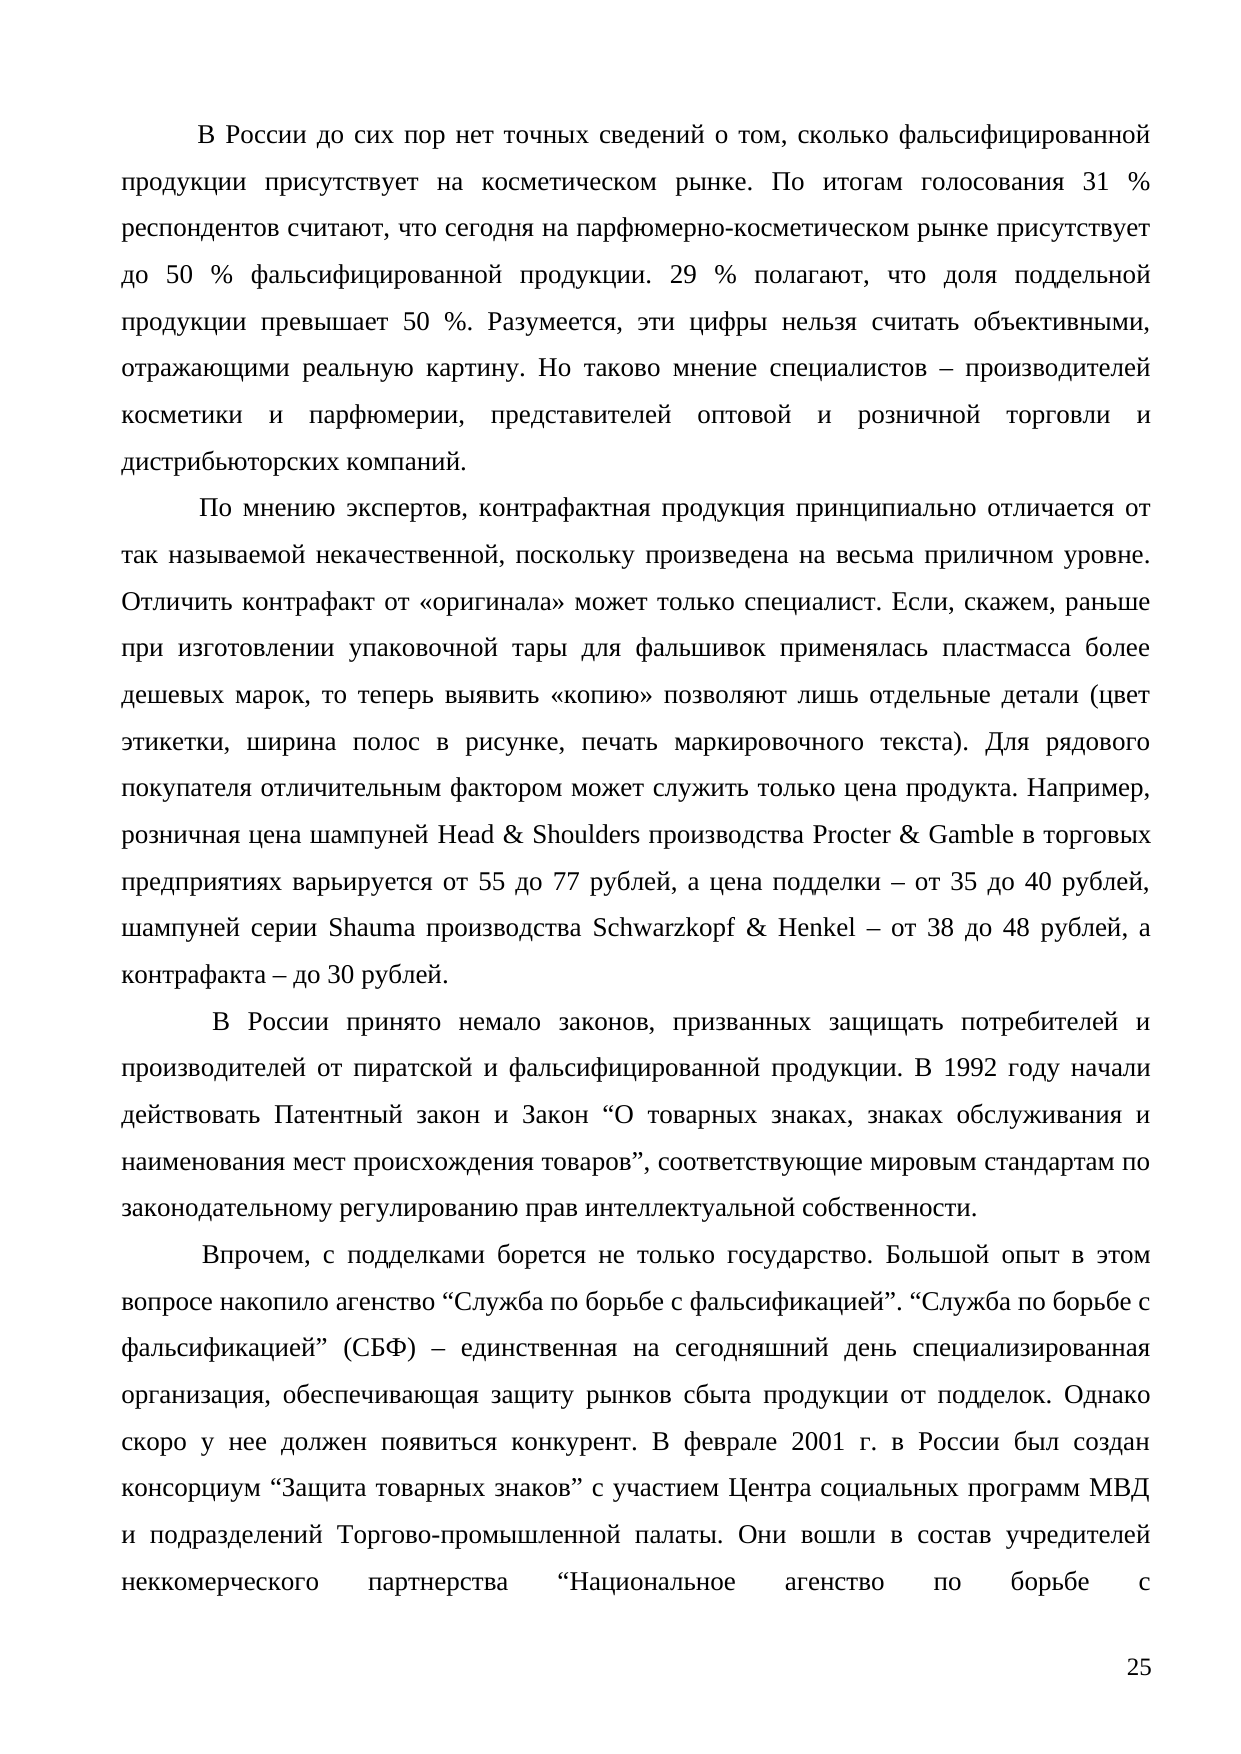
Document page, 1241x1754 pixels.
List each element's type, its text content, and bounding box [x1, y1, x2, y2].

text По мнению экспертов, контрафактная продукция принципиально отличается от так называемой некачественной, поскольку произведена на весьма приличном уровне. Отличить контрафакт от «оригинала» может только специалист. Если, скажем, раньше при изготовлении упаковочной тары для фальшивок применялась пластмасса более дешевых марок, то теперь выявить «копию» позволяют лишь отдельные детали (цвет этикетки, ширина полос в рисунке, печать маркировочного текста). Для рядового покупателя отличительным фактором может служить только цена продукта. Например, розничная цена шампуней Head & Shoulders производства Procter & Gamble в торговых предприятиях варьируется от 55 до 77 рублей, а цена подделки – от 35 до 40 рублей, шампуней серии Shauma производства Schwarzkopf & Henkel – от 38 до 48 рублей, а контрафакта – до 30 рублей. [121, 491, 1152, 989]
text В России принято немало законов, призванных защищать потребителей и производителей от пиратской и фальсифицированной продукции. В 1992 году начали действовать Патентный закон и Закон “О товарных знаках, знаках обслуживания и наименования мест происхождения товаров”, соответствующие мировым стандартам по законодательному регулированию прав интеллектуальной собственности. [121, 1005, 1152, 1223]
text В России до сих пор нет точных сведений о том, сколько фальсифицированной продукции присутствует на косметическом рынке. По итогам голосования 31 % респондентов считают, что сегодня на парфюмерно-косметическом рынке присутствует до 50 % фальсифицированной продукции. 29 % полагают, что доля поддельной продукции превышает 50 %. Разумеется, эти цифры нельзя считать объективными, отражающими реальную картину. Но таково мнение специалистов – производителей косметики и парфюмерии, представителей оптовой и розничной торговли и дистрибьюторских компаний. [121, 118, 1152, 476]
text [121, 1238, 1152, 1596]
